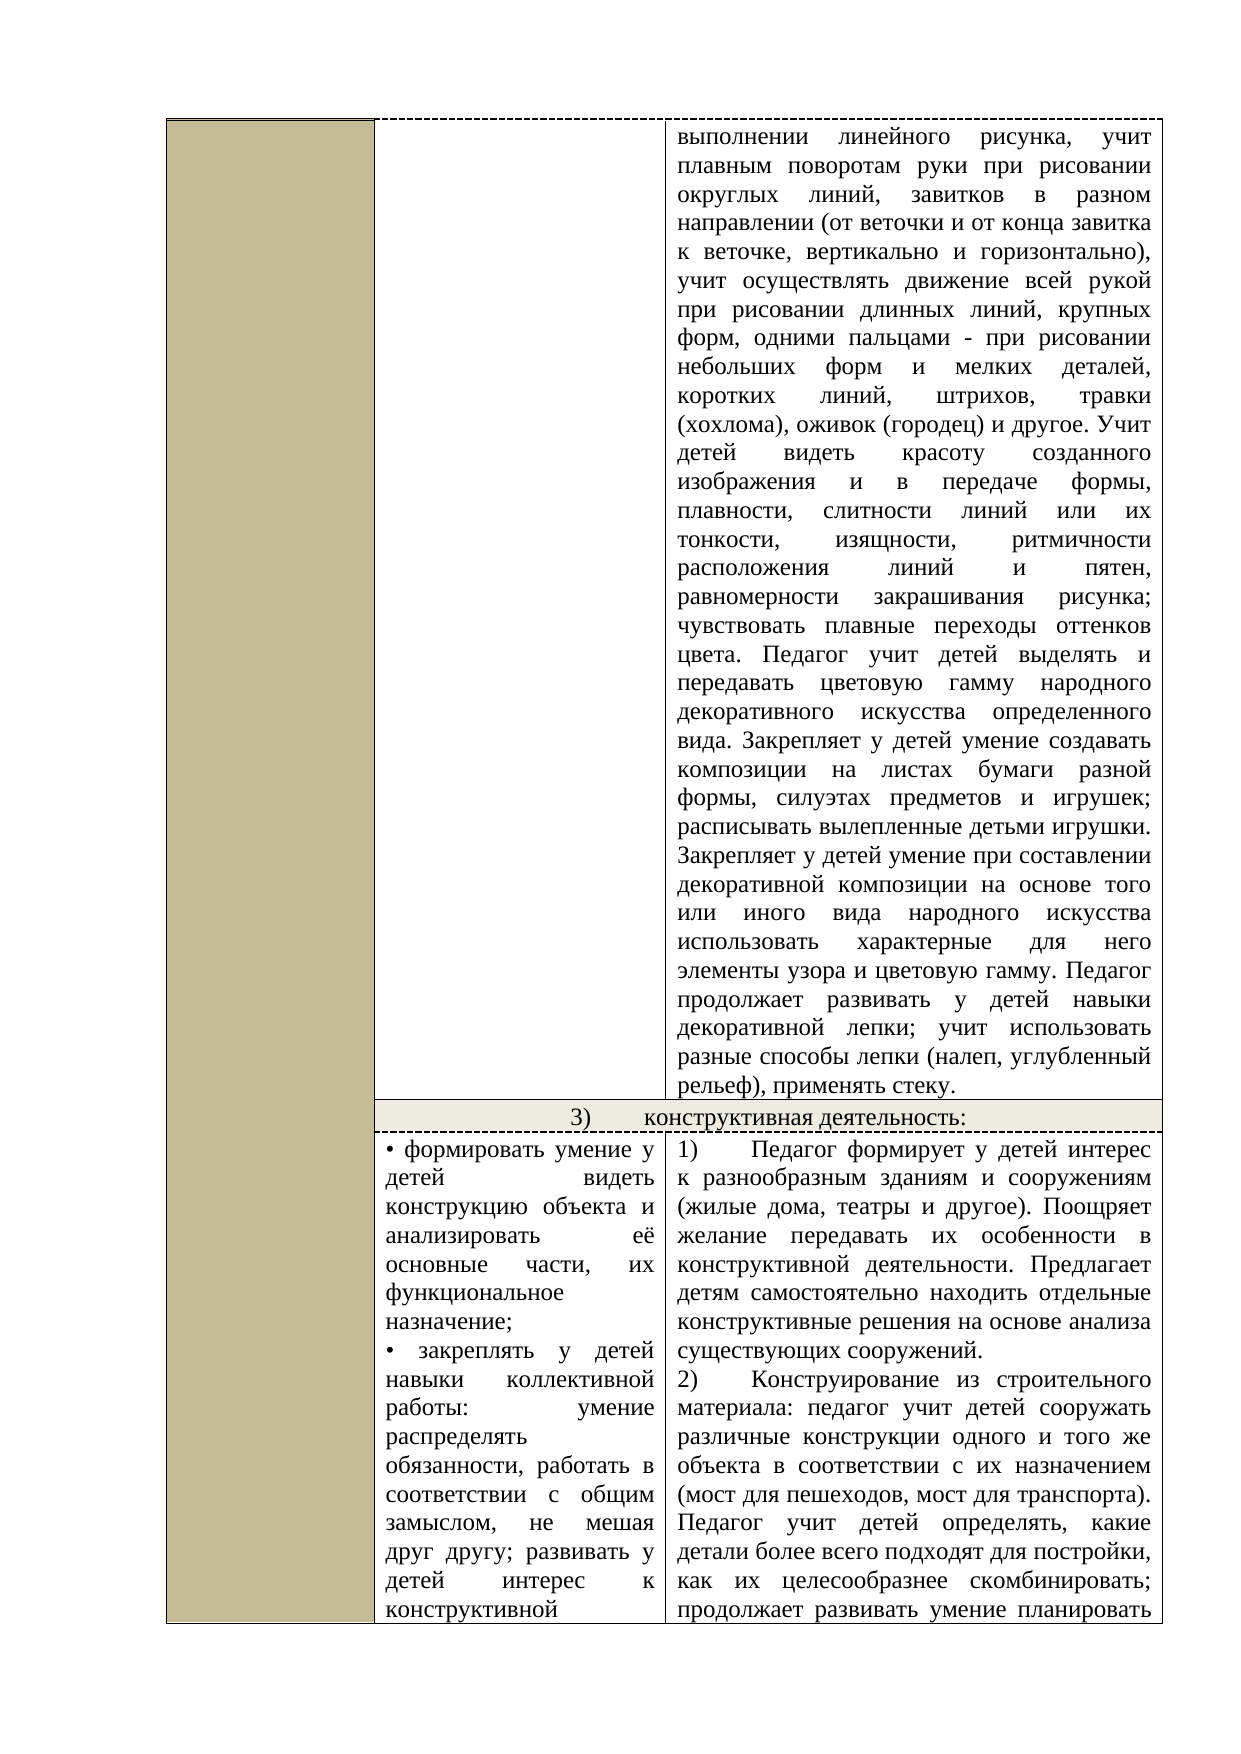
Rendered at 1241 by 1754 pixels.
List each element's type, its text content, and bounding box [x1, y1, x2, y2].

table_cell 3) конструктивная деятельность: [375, 1100, 1162, 1131]
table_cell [666, 118, 1162, 1099]
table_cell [375, 118, 666, 1099]
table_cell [375, 1131, 665, 1622]
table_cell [666, 1131, 1162, 1622]
